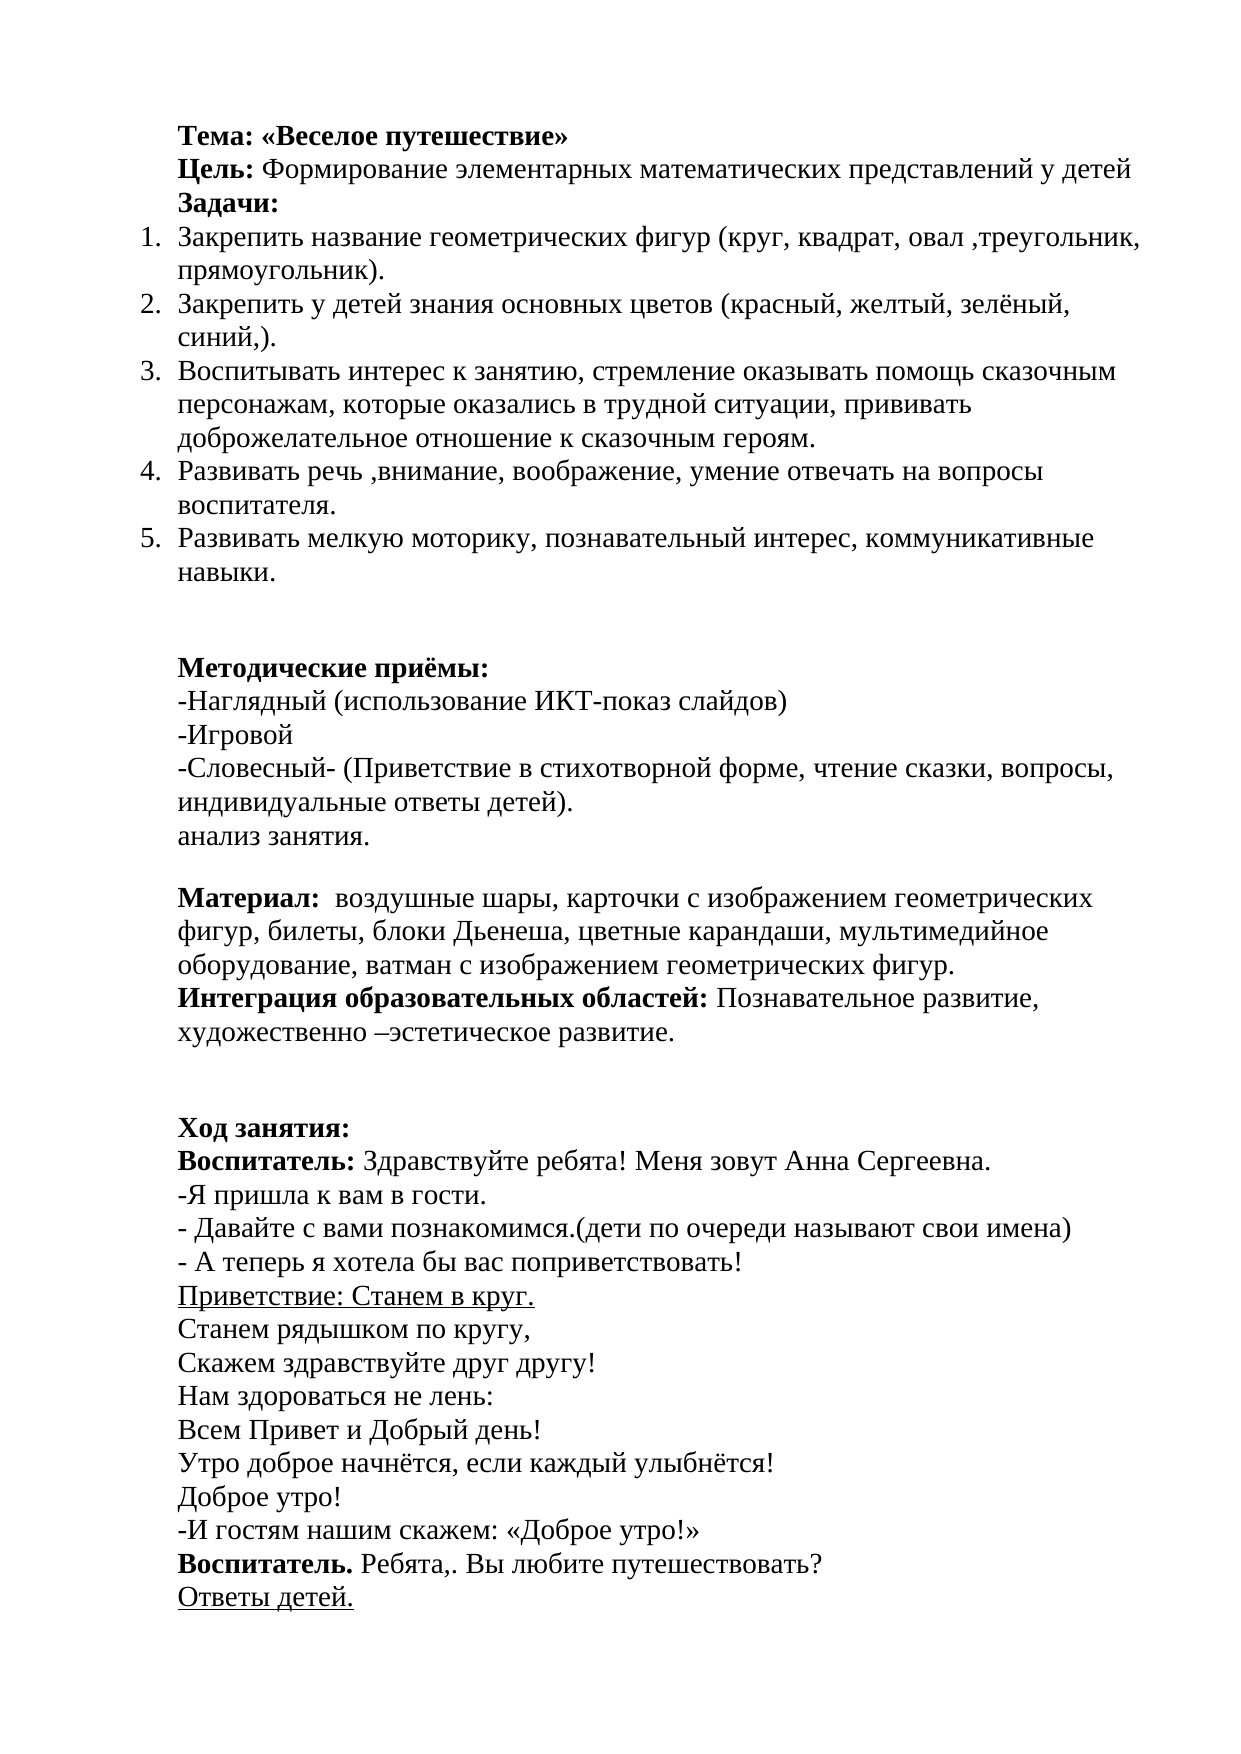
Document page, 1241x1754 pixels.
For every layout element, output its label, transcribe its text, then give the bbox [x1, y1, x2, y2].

text Утро доброе начнётся, если каждый улыбнётся! [177, 1445, 1152, 1479]
text Ответы детей. [177, 1579, 1152, 1613]
text -И гостям нашим скажем: «Доброе утро!» [177, 1512, 1152, 1546]
text Материал: воздушные шары, карточки с изображением геометрических фигур, билеты, блоки Дьенеша, цветные карандаши, мультимедийное оборудование, ватман с изображением геометрических фигур. [177, 880, 1152, 981]
list Закрепить у детей знания основных цветов (красный, желтый, зелёный, синий,). [140, 286, 1152, 353]
text Ход занятия: [177, 1110, 1152, 1143]
list Развивать мелкую моторику, познавательный интерес, коммуникативные навыки. [140, 521, 1152, 588]
text анализ занятия. [177, 818, 1152, 880]
list Воспитывать интерес к занятию, стремление оказывать помощь сказочным персонажам, которые оказались в трудной ситуации, прививать доброжелательное отношение к сказочным героям. [140, 353, 1152, 453]
text Скажем здравствуйте друг другу! [177, 1345, 1152, 1378]
text Задачи: [177, 185, 1152, 219]
text -Игровой [177, 717, 1152, 751]
text Воспитатель. Ребята,. Вы любите путешествовать? [177, 1546, 1152, 1579]
text -Словесный- (Приветствие в стихотворной форме, чтение сказки, вопросы, индивидуальные ответы детей). [177, 751, 1152, 818]
text Приветствие: Станем в круг. [177, 1278, 1152, 1311]
text Всем Привет и Добрый день! [177, 1412, 1152, 1445]
text Доброе утро! [177, 1479, 1152, 1512]
text Методические приёмы: [177, 650, 1152, 683]
text Нам здороваться не лень: [177, 1378, 1152, 1412]
text Воспитатель: Здравствуйте ребята! Меня зовут Анна Сергеевна. [177, 1143, 1152, 1177]
list Закрепить название геометрических фигур (круг, квадрат, овал ,треугольник, прямоугольник). [140, 219, 1152, 286]
text Тема: «Веселое путешествие» [177, 118, 1152, 152]
text Интеграция образовательных областей: Познавательное развитие, художественно –эстетическое развитие. [177, 981, 1152, 1048]
text -Я пришла к вам в гости. [177, 1177, 1152, 1211]
text Цель: Формирование элементарных математических представлений у детей [177, 152, 1152, 185]
text - А теперь я хотела бы вас поприветствовать! [177, 1244, 1152, 1278]
text -Наглядный (использование ИКТ-показ слайдов) [177, 683, 1152, 717]
list Развивать речь ,внимание, воображение, умение отвечать на вопросы воспитателя. [140, 453, 1152, 521]
text Станем рядышком по кругу, [177, 1311, 1152, 1345]
text - Давайте с вами познакомимся.(дети по очереди называют свои имена) [177, 1211, 1152, 1244]
